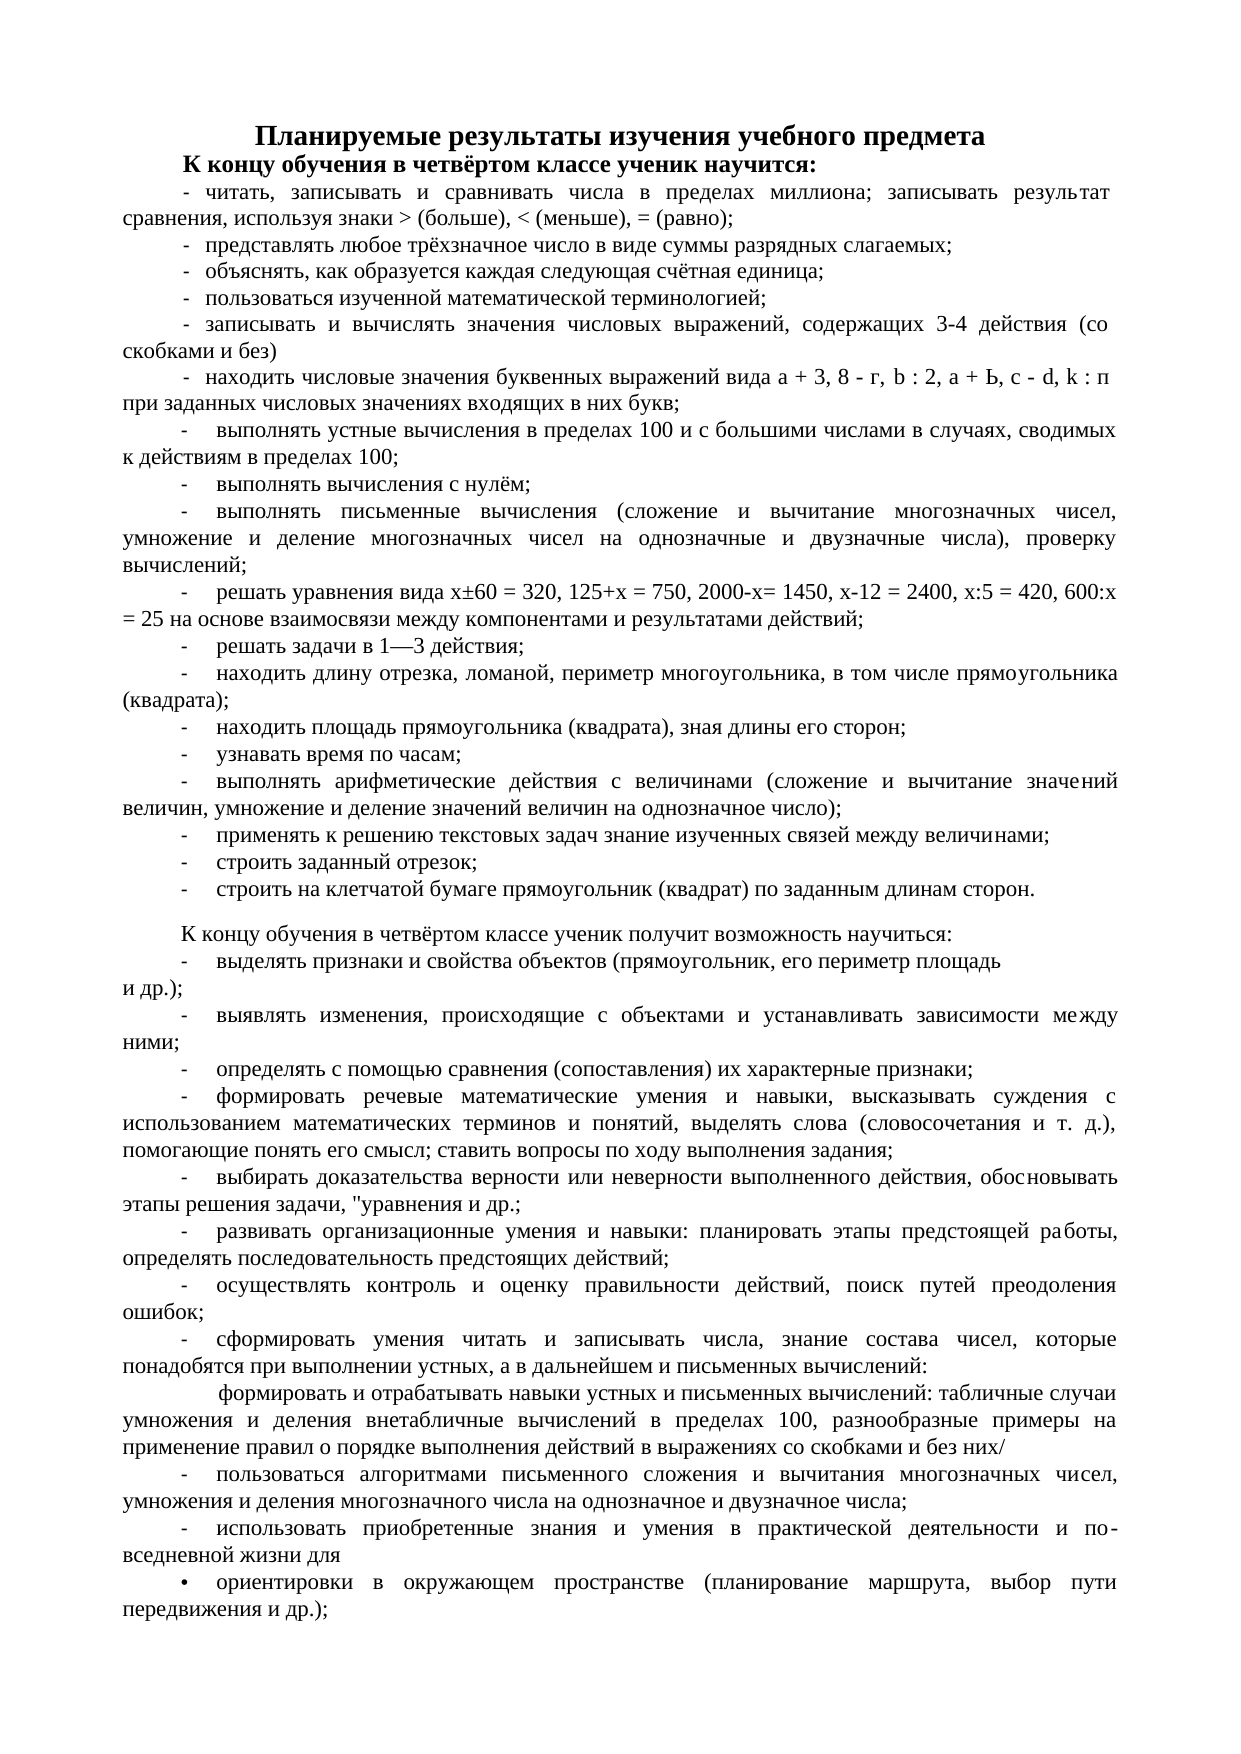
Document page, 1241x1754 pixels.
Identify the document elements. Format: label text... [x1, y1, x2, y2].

list выполнять вычисления с нулём; [122, 470, 1122, 497]
list строить заданный отрезок; [122, 847, 1122, 874]
list находить числовые значения буквенных выражений вида а + 3, 8 - г, b : 2, а + Ь, с - d, k : п при заданных числовых значениях входящих в них букв; [122, 363, 1109, 416]
text К концу обучения в четвёртом классе ученик научится: [122, 152, 1122, 178]
list ориентировки в окружающем пространстве (планирование маршрута, выбор пути передвижения и др.); [122, 1568, 1118, 1622]
list находить длину отрезка, ломаной, периметр многоугольника, в том числе прямоугольника (квадрата); [122, 659, 1118, 713]
list объяснять, как образуется каждая следующая счётная единица; [122, 257, 1122, 284]
list выполнять арифметические действия с величинами (сложение и вычитание значений величин, умножение и деление значений величин на однозначное число); [122, 767, 1118, 821]
text Планируемые результаты изучения учебного предмета [118, 118, 1122, 152]
list сформировать умения читать и записывать числа, знание состава чисел, которые понадобятся при выполнении устных, а в дальнейшем и письменных вычислений: [122, 1325, 1118, 1379]
list выполнять письменные вычисления (сложение и вычитание многозначных чисел, умножение и деление многозначных чисел на однозначные и двузначные числа), проверку вычислений; [122, 497, 1118, 578]
list строить на клетчатой бумаге прямоугольник (квадрат) по заданным длинам сторон. [122, 874, 1122, 901]
list пользоваться изученной математической терминологией; [122, 284, 1122, 310]
list находить площадь прямоугольника (квадрата), зная длины его сторон; [122, 713, 1122, 739]
list выполнять устные вычисления в пределах 100 и с большими числами в случаях, сводимых к действиям в пределах 100; [122, 416, 1118, 470]
list определять с помощью сравнения (сопоставления) их характерные признаки; [122, 1055, 1122, 1082]
list применять к решению текстовых задач знание изученных связей между величинами; [122, 821, 1118, 847]
text К концу обучения в четвёртом классе ученик получит возможность научиться: [122, 920, 1122, 947]
list пользоваться алгоритмами письменного сложения и вычитания многозначных чисел, умножения и деления многозначного числа на однозначное и двузначное числа; [122, 1460, 1118, 1514]
list решать задачи в 1—3 действия; [122, 632, 1122, 659]
list узнавать время по часам; [122, 739, 1122, 767]
list представлять любое трёхзначное число в виде суммы разрядных слагаемых; [122, 231, 1122, 257]
list развивать организационные умения и навыки: планировать этапы предстоящей работы, определять последовательность предстоящих действий; [122, 1217, 1118, 1271]
list использовать приобретенные знания и умения в практической деятельности и повседневной жизни для [122, 1514, 1118, 1568]
list читать, записывать и сравнивать числа в пределах миллиона; записывать результат сравнения, используя знаки > (больше), < (меньше), = (равно); [122, 178, 1109, 231]
text формировать и отрабатывать навыки устных и письменных вычислений: табличные случаи умножения и деления внетабличные вычислений в пределах 100, разнообразные примеры на применение правил о порядке выполнения действий в выражениях со скобками и без них/ [122, 1379, 1118, 1460]
list выделять признаки и свойства объектов (прямоугольник, его периметр площадь [122, 947, 1122, 974]
text и др.); [122, 974, 1122, 1001]
list осуществлять контроль и оценку правильности действий, поиск путей преодоления ошибок; [122, 1271, 1118, 1325]
list формировать речевые математические умения и навыки, высказывать суждения с использованием математических терминов и понятий, выделять слова (словосочетания и т. д.), помогающие понять его смысл; ставить вопросы по ходу выполнения задания; [122, 1082, 1118, 1163]
list выбирать доказательства верности или неверности выполненного действия, обосновывать этапы решения задачи, "уравнения и др.; [122, 1163, 1118, 1217]
list выявлять изменения, происходящие с объектами и устанавливать зависимости между ними; [122, 1001, 1118, 1055]
list записывать и вычислять значения числовых выражений, содержащих 3-4 действия (со скобками и без) [122, 310, 1109, 363]
list решать уравнения вида х±60 = 320, 125+х = 750, 2000-х= 1450, х-12 = 2400, х:5 = 420, 600:х = 25 на основе взаимосвязи между компонентами и результатами действий; [122, 578, 1118, 632]
